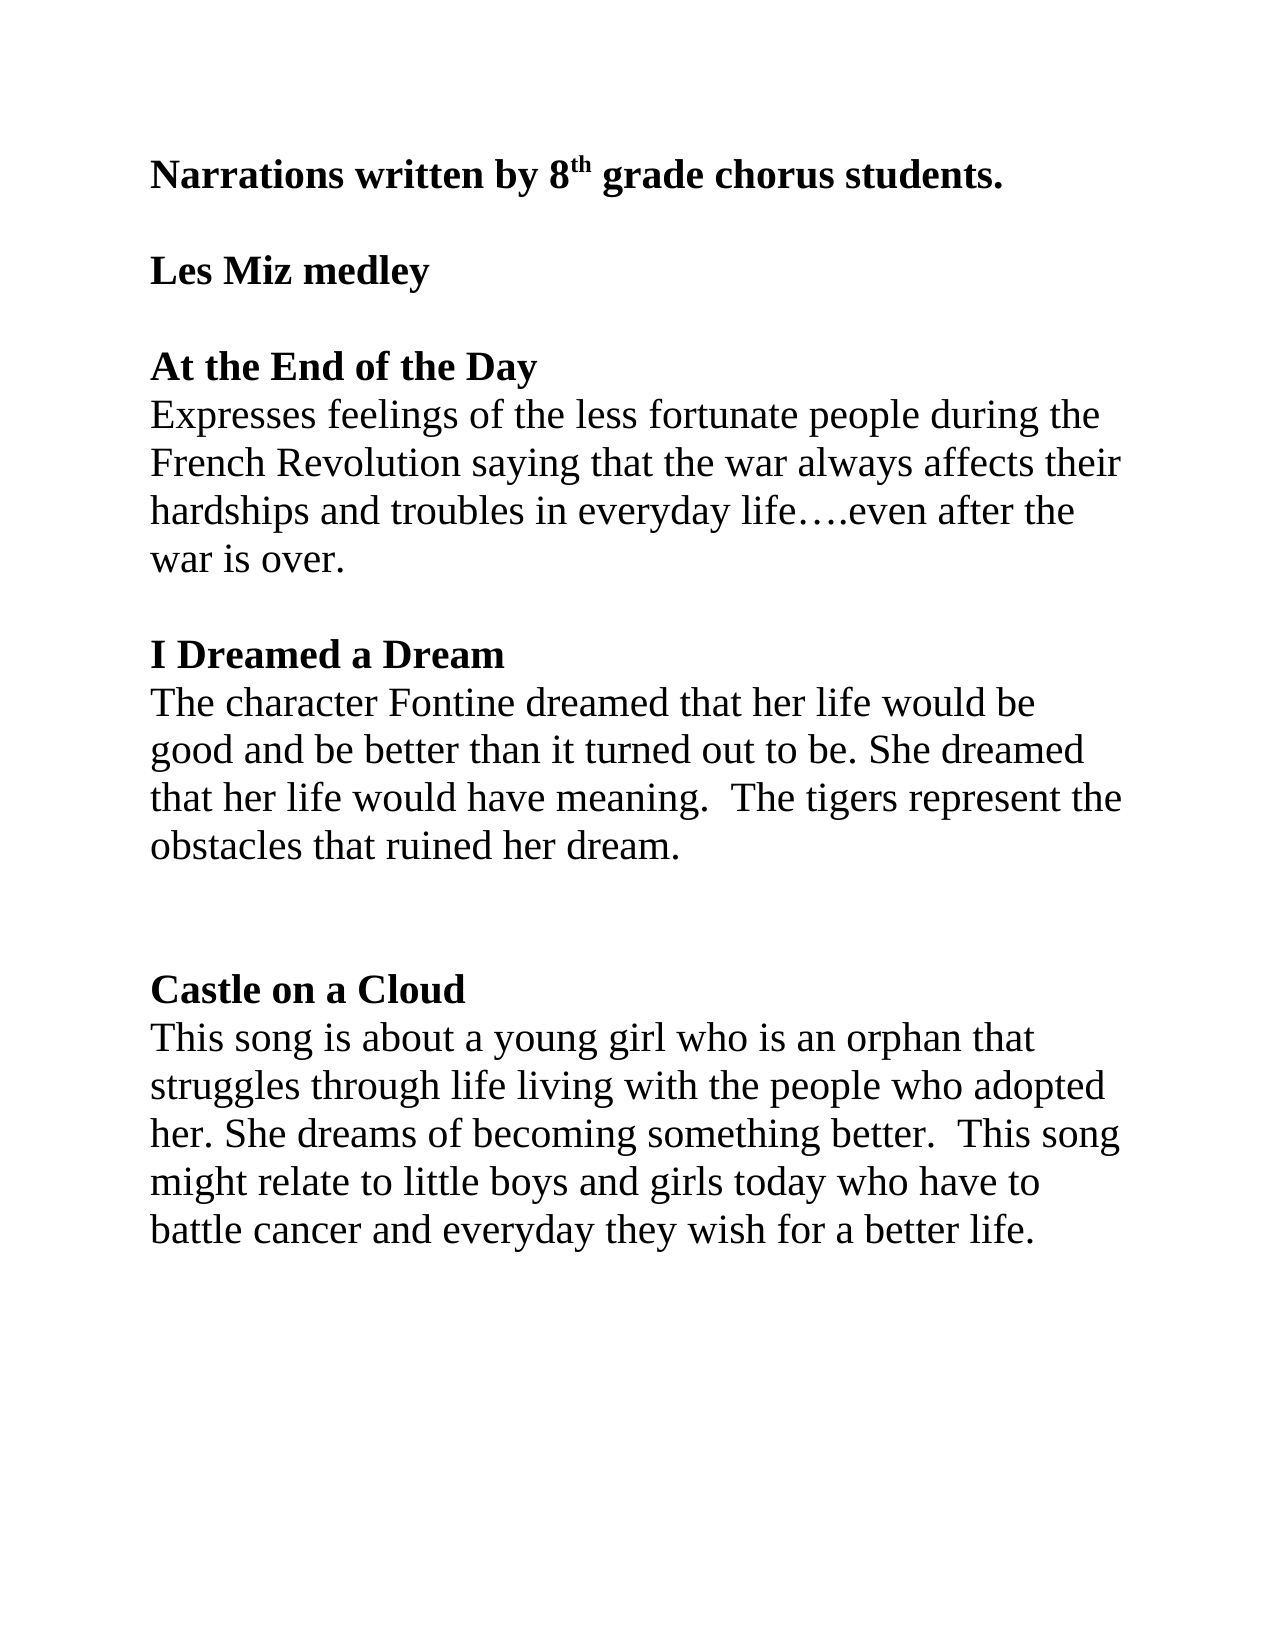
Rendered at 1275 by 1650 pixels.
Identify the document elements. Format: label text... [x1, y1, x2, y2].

text This song is about a young girl who is an orphan that struggles through life living with the people who adopted her. She dreams of becoming something better. This song might relate to little boys and girls today who have to battle cancer and everyday they wish for a better life. [150, 1012, 1125, 1252]
text At the End of the Day [150, 342, 1125, 389]
text Narrations written by 8th grade chorus students. [150, 150, 1125, 198]
text Les Miz medley [150, 246, 1125, 294]
text I Dreamed a Dream [150, 629, 1125, 677]
text Castle on a Cloud [150, 964, 1125, 1012]
text Expresses feelings of the less fortunate people during the French Revolution saying that the war always affects their hardships and troubles in everyday life….even after the war is over. [150, 389, 1125, 581]
text The character Fontine dreamed that her life would be good and be better than it turned out to be. She dreamed that her life would have meaning. The tigers represent the obstacles that ruined her dream. [150, 677, 1125, 869]
